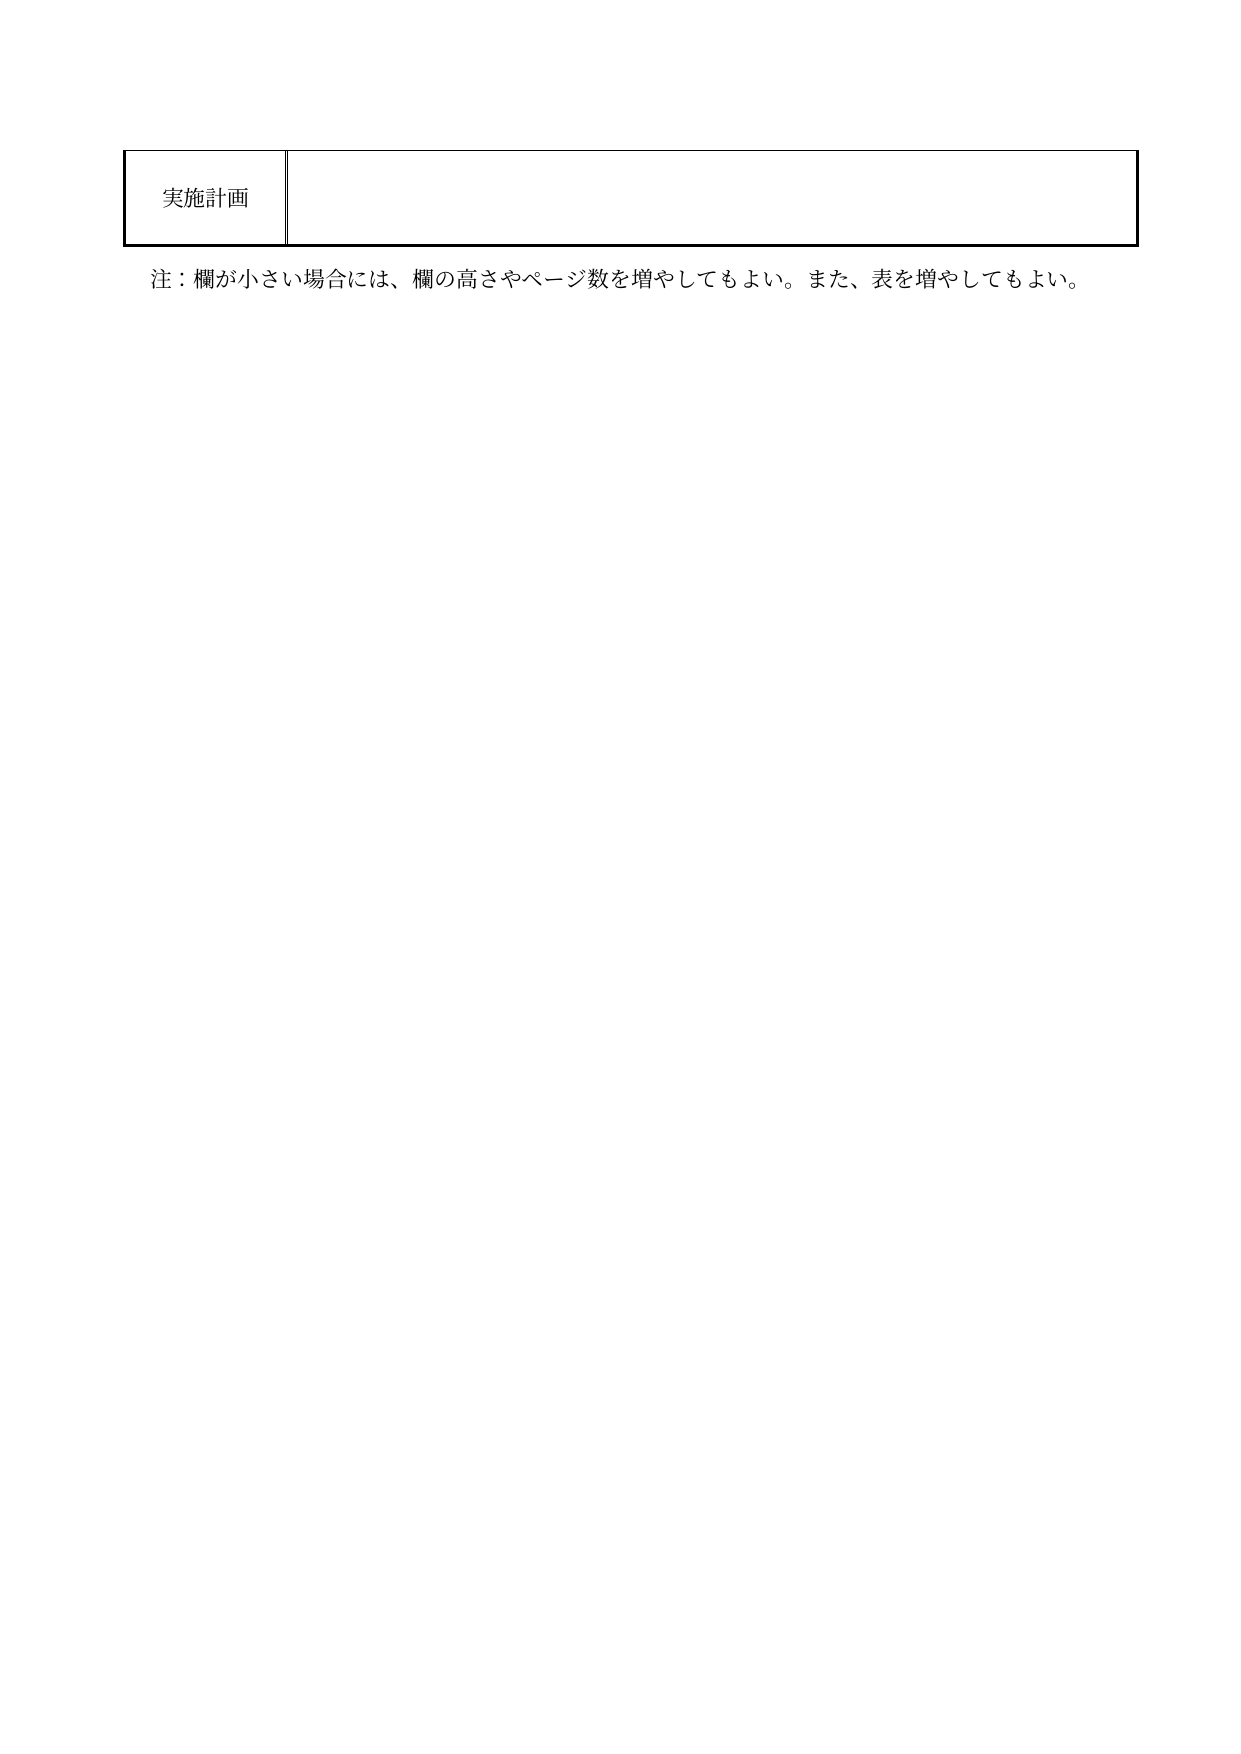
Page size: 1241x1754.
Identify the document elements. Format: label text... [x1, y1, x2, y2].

table_cell 実施計画 [126, 151, 285, 244]
text 注：欄が小さい場合には、欄の高さやページ数を増やしてもよい。また、表を増やしてもよい。 [112, 247, 1128, 309]
table_cell [288, 151, 1136, 244]
